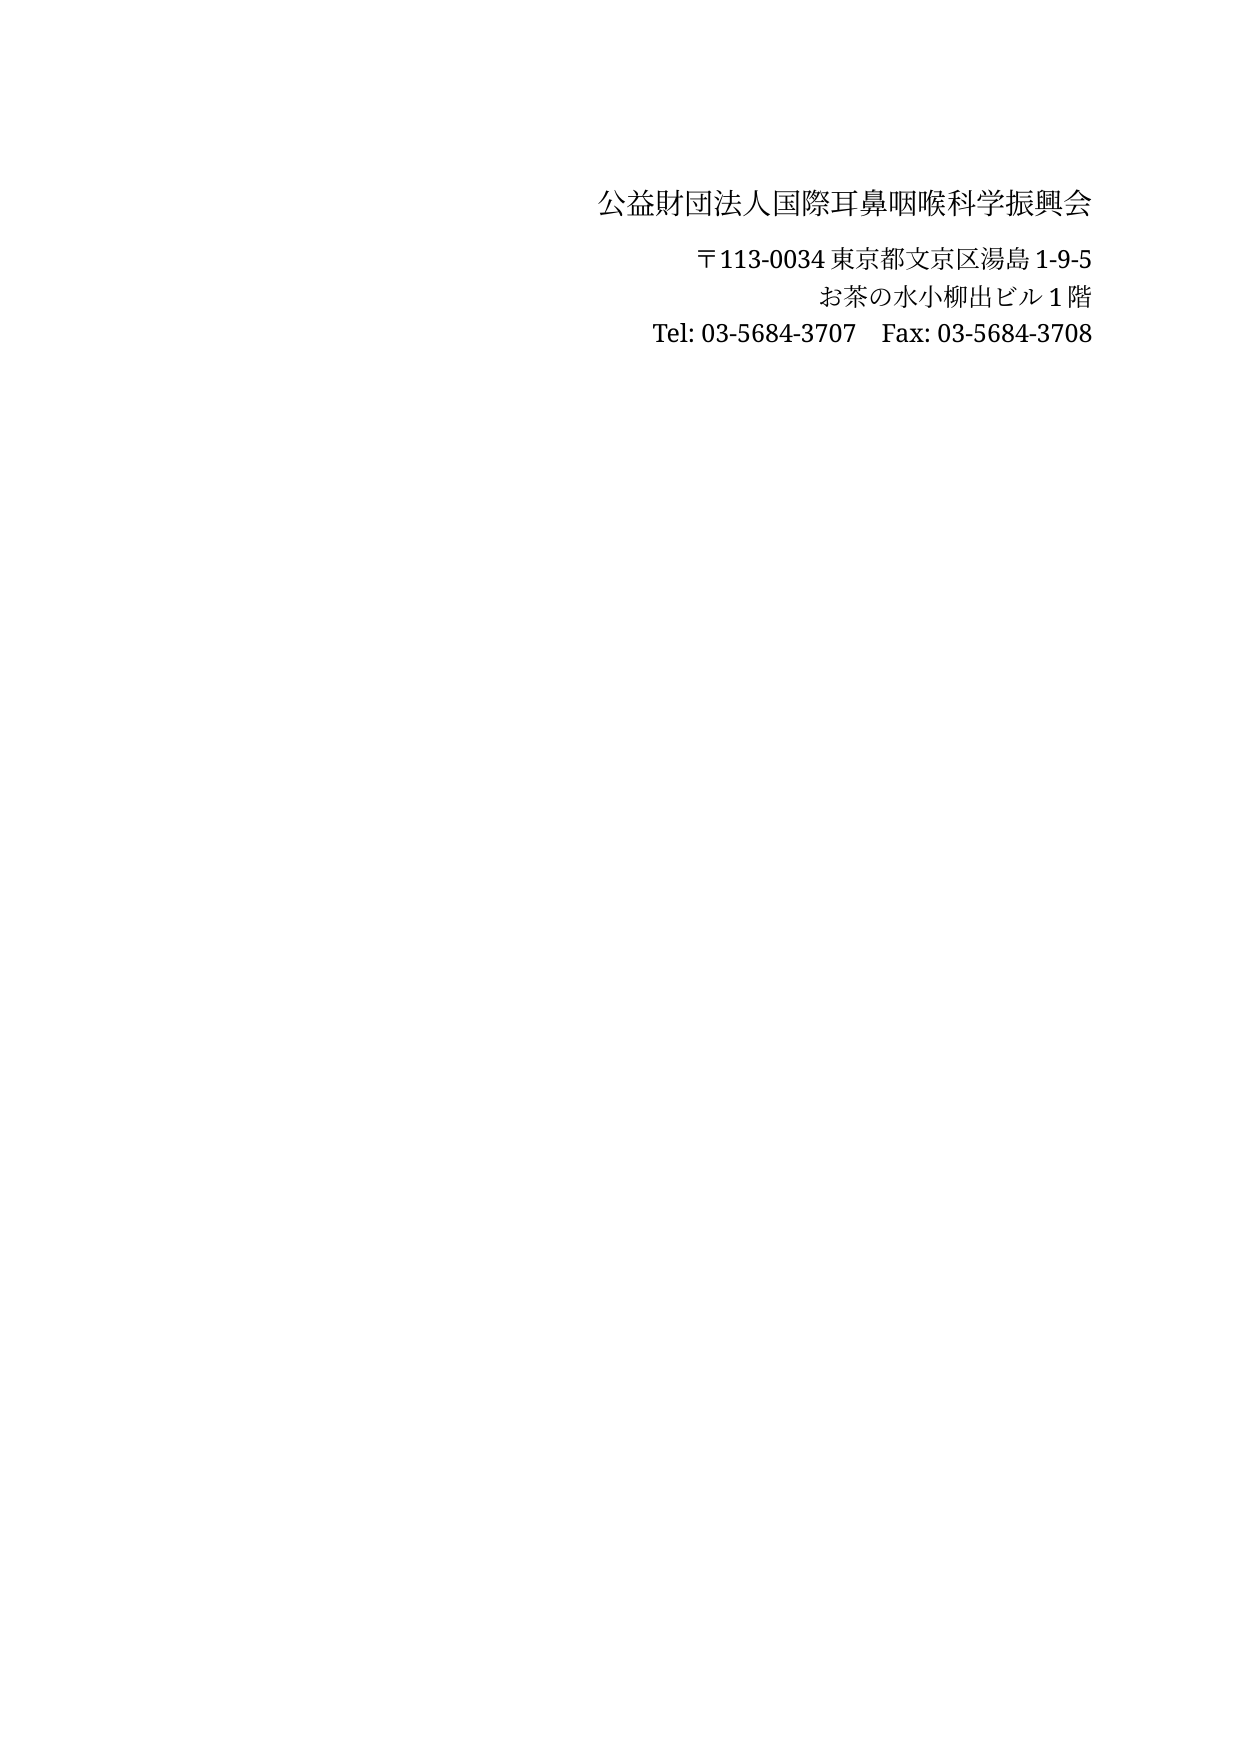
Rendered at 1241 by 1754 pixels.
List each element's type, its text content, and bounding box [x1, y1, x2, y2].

text 公益財団法人国際耳鼻咽喉科学振興会 [148, 164, 1092, 239]
text Tel: 03-5684-3707 Fax: 03-5684-3708 [148, 314, 1092, 352]
text お茶の水小柳出ビル1階 [148, 277, 1092, 314]
text 〒113-0034東京都文京区湯島1-9-5 [148, 239, 1092, 277]
